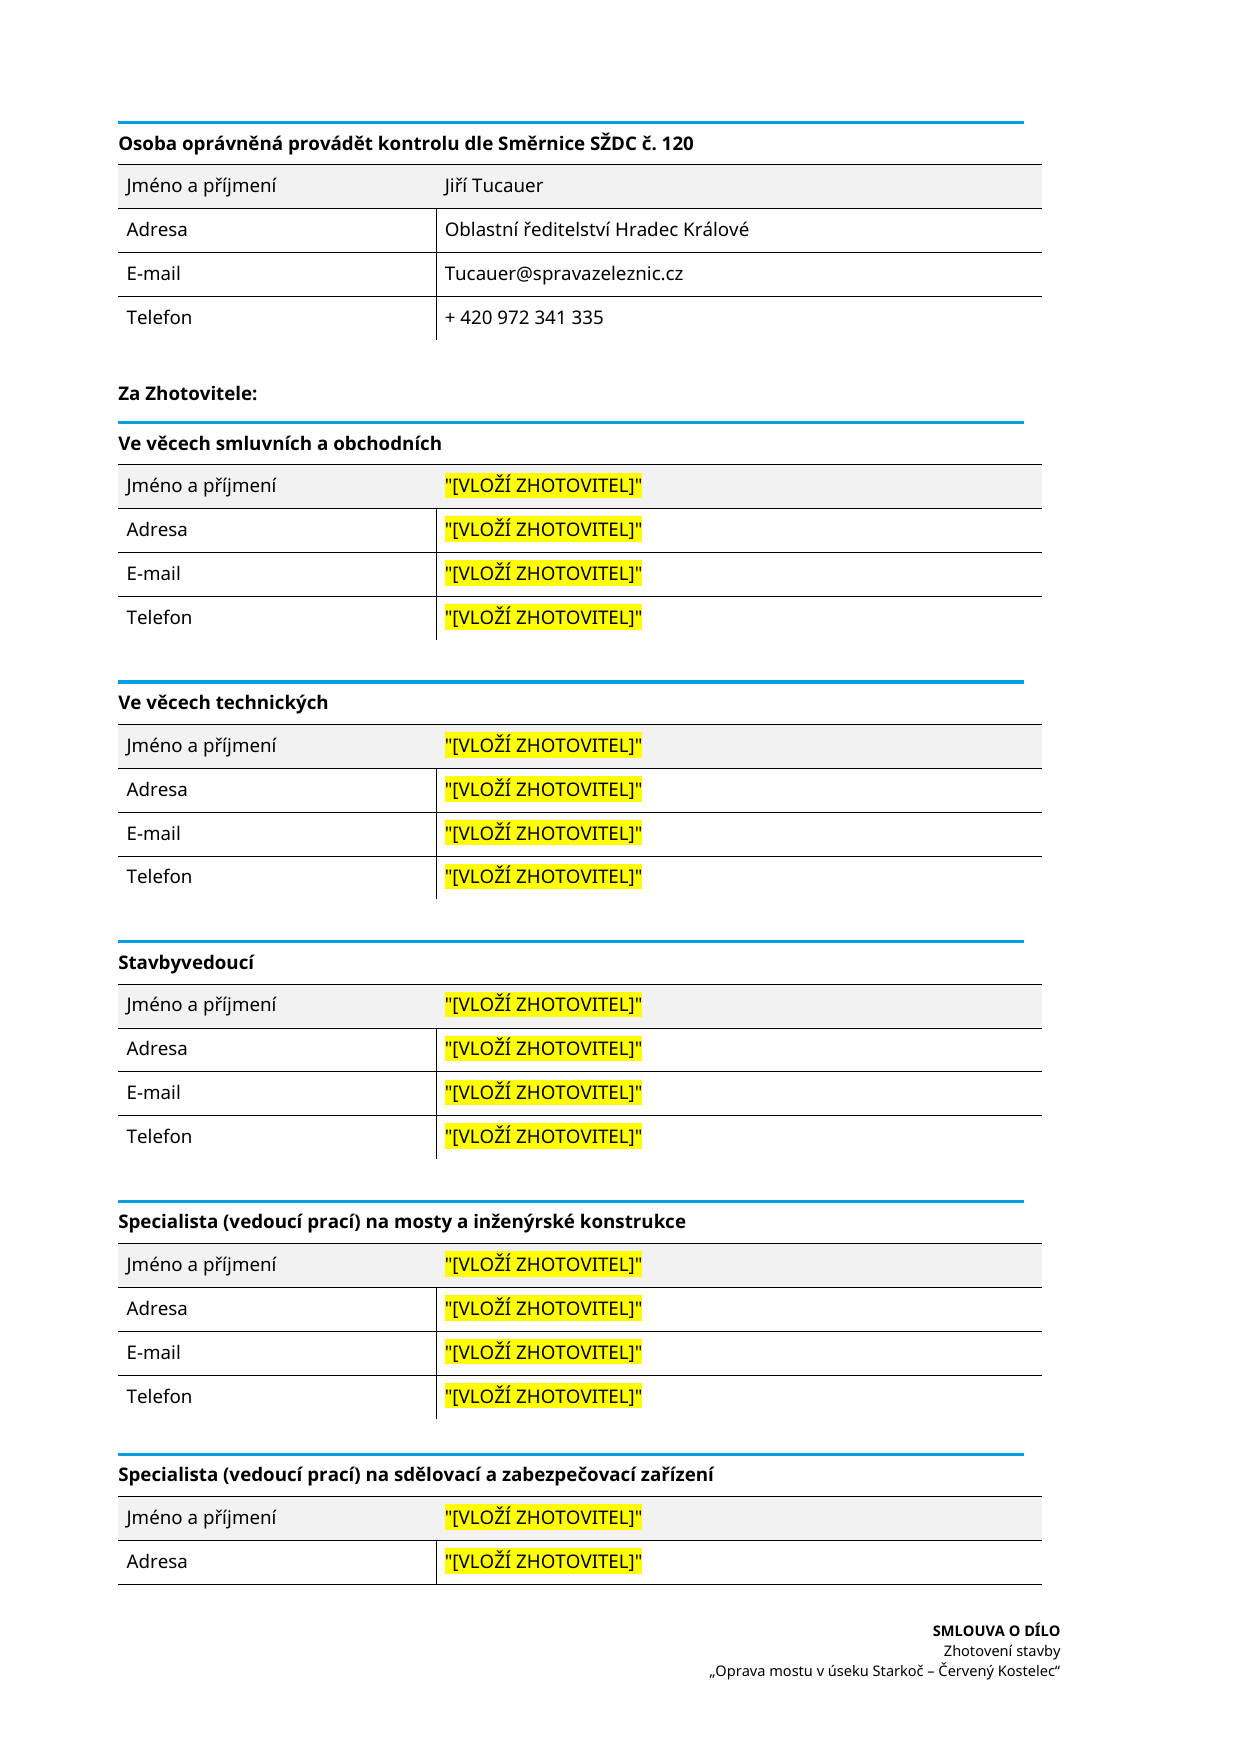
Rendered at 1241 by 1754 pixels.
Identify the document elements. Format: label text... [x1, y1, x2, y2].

text Specialista (vedoucí prací) na mosty a inženýrské konstrukce [118, 1203, 1024, 1234]
table_cell "[VLOŽÍ ZHOTOVITEL]" [437, 769, 1042, 812]
table_cell Tucauer@spravazeleznic.cz [437, 253, 1042, 296]
table_cell Oblastní ředitelství Hradec Králové [437, 209, 1042, 252]
table_cell Adresa [118, 1029, 436, 1071]
table_cell Telefon [118, 1376, 436, 1418]
text Stavbyvedoucí [118, 943, 1024, 975]
table_cell + 420 972 341 335 [437, 297, 1042, 340]
table_cell "[VLOŽÍ ZHOTOVITEL]" [437, 857, 1042, 899]
table_cell E-mail [118, 253, 436, 296]
table_cell "[VLOŽÍ ZHOTOVITEL]" [437, 1072, 1042, 1115]
table_cell Telefon [118, 597, 436, 640]
table_cell E-mail [118, 1332, 436, 1375]
table_cell "[VLOŽÍ ZHOTOVITEL]" [437, 509, 1042, 552]
table_header Jméno a příjmení [118, 1497, 436, 1540]
table_cell E-mail [118, 813, 436, 856]
text Ve věcech technických [118, 684, 1024, 715]
table_cell Adresa [118, 209, 436, 252]
table_header Jméno a příjmení [118, 1244, 436, 1287]
table_header Jméno a příjmení [118, 465, 436, 508]
table_cell Telefon [118, 1116, 436, 1159]
table_cell "[VLOŽÍ ZHOTOVITEL]" [437, 1288, 1042, 1331]
table_header "[VLOŽÍ ZHOTOVITEL]" [436, 985, 1042, 1027]
table_cell Telefon [118, 857, 436, 899]
text Za Zhotovitele: [118, 380, 1024, 406]
table_cell "[VLOŽÍ ZHOTOVITEL]" [437, 1541, 1042, 1584]
table_cell "[VLOŽÍ ZHOTOVITEL]" [437, 1029, 1042, 1071]
table_cell Adresa [118, 509, 436, 552]
text Specialista (vedoucí prací) na sdělovací a zabezpečovací zařízení [118, 1456, 1024, 1487]
table_header Jméno a příjmení [118, 985, 436, 1027]
table_header "[VLOŽÍ ZHOTOVITEL]" [436, 465, 1042, 508]
table_header Jméno a příjmení [118, 165, 436, 208]
text Osoba oprávněná provádět kontrolu dle Směrnice SŽDC č. 120 [118, 124, 1024, 156]
table_cell E-mail [118, 553, 436, 596]
table_cell "[VLOŽÍ ZHOTOVITEL]" [437, 597, 1042, 640]
text Ve věcech smluvních a obchodních [118, 424, 1024, 456]
table_cell E-mail [118, 1072, 436, 1115]
table_header Jméno a příjmení [118, 725, 436, 768]
table_header "[VLOŽÍ ZHOTOVITEL]" [436, 1497, 1042, 1540]
table_cell Adresa [118, 1288, 436, 1331]
table_cell "[VLOŽÍ ZHOTOVITEL]" [437, 813, 1042, 856]
table_header "[VLOŽÍ ZHOTOVITEL]" [436, 1244, 1042, 1287]
table_cell "[VLOŽÍ ZHOTOVITEL]" [437, 1116, 1042, 1159]
table_cell "[VLOŽÍ ZHOTOVITEL]" [437, 1332, 1042, 1375]
table_cell "[VLOŽÍ ZHOTOVITEL]" [437, 1376, 1042, 1418]
table_cell Adresa [118, 1541, 436, 1584]
table_header Jiří Tucauer [436, 165, 1042, 208]
table_cell "[VLOŽÍ ZHOTOVITEL]" [437, 553, 1042, 596]
table_cell Adresa [118, 769, 436, 812]
table_cell Telefon [118, 297, 436, 340]
table_header "[VLOŽÍ ZHOTOVITEL]" [436, 725, 1042, 768]
